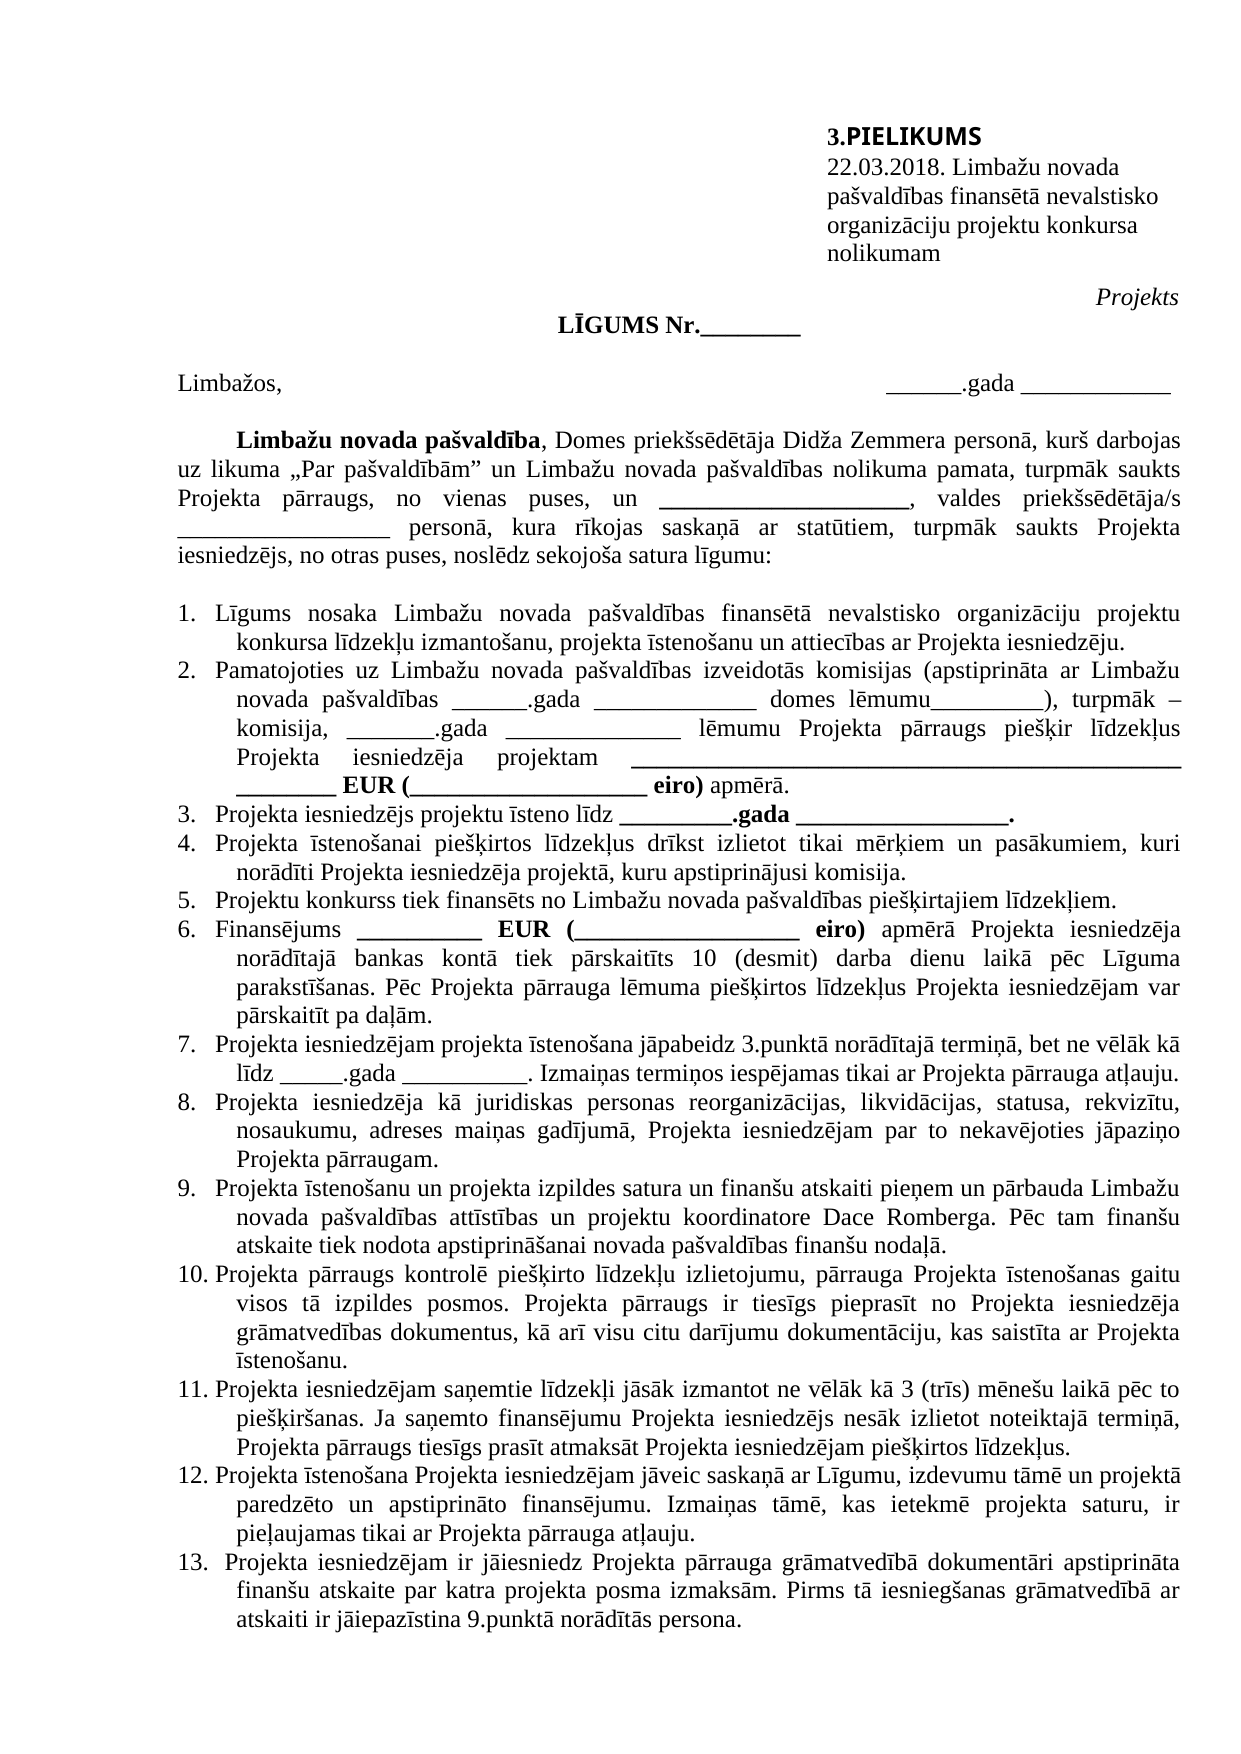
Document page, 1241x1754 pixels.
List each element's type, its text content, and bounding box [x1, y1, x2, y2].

list Projekta īstenošanu un projekta izpildes satura un finanšu atskaiti pieņem un pārbauda Limbažu novada pašvaldības attīstības un projektu koordinatore Dace Romberga. Pēc tam finanšu atskaite tiek nodota apstiprināšanai novada pašvaldības finanšu nodaļā. [177, 1173, 1181, 1259]
list Projekta pārraugs kontrolē piešķirto līdzekļu izlietojumu, pārrauga Projekta īstenošanas gaitu visos tā izpildes posmos. Projekta pārraugs ir tiesīgs pieprasīt no Projekta iesniedzēja grāmatvedības dokumentus, kā arī visu citu darījumu dokumentāciju, kas saistīta ar Projekta īstenošanu. [177, 1259, 1181, 1374]
list Projekta iesniedzēja kā juridiskas personas reorganizācijas, likvidācijas, statusa, rekvizītu, nosaukumu, adreses maiņas gadījumā, Projekta iesniedzējam par to nekavējoties jāpaziņo Projekta pārraugam. [177, 1087, 1181, 1173]
list Projekta iesniedzējam ir jāiesniedz Projekta pārrauga grāmatvedībā dokumentāri apstiprināta finanšu atskaite par katra projekta posma izmaksām. Pirms tā iesniegšanas grāmatvedībā ar atskaiti ir jāiepazīstina 9.punktā norādītās persona. [177, 1547, 1181, 1633]
text Limbažos, ______.gada ____________ [177, 368, 1181, 397]
list Projekta īstenošana Projekta iesniedzējam jāveic saskaņā ar Līgumu, izdevumu tāmē un projektā paredzēto un apstiprināto finansējumu. Izmaiņas tāmē, kas ietekmē projekta saturu, ir pieļaujamas tikai ar Projekta pārrauga atļauju. [177, 1460, 1181, 1547]
list Projekta īstenošanai piešķirtos līdzekļus drīkst izlietot tikai mērķiem un pasākumiem, kuri norādīti Projekta iesniedzēja projektā, kuru apstiprinājusi komisija. [177, 828, 1181, 885]
list Projekta iesniedzējam saņemtie līdzekļi jāsāk izmantot ne vēlāk kā 3 (trīs) mēnešu laikā pēc to piešķiršanas. Ja saņemto finansējumu Projekta iesniedzējs nesāk izlietot noteiktajā termiņā, Projekta pārraugs tiesīgs prasīt atmaksāt Projekta iesniedzējam piešķirtos līdzekļus. [177, 1374, 1181, 1460]
list Projekta iesniedzējam projekta īstenošana jāpabeidz 3.punktā norādītajā termiņā, bet ne vēlāk kā līdz _____.gada __________. Izmaiņas termiņos iespējamas tikai ar Projekta pārrauga atļauju. [177, 1029, 1181, 1087]
list Finansējums __________ EUR (__________________ eiro) apmērā Projekta iesniedzēja norādītajā bankas kontā tiek pārskaitīts 10 (desmit) darba dienu laikā pēc Līguma parakstīšanas. Pēc Projekta pārrauga lēmuma piešķirtos līdzekļus Projekta iesniedzējam var pārskaitīt pa daļām. [177, 914, 1181, 1029]
list Projektu konkurss tiek finansēts no Limbažu novada pašvaldības piešķirtajiem līdzekļiem. [177, 885, 1181, 914]
list Līgums nosaka Limbažu novada pašvaldības finansētā nevalstisko organizāciju projektu konkursa līdzekļu izmantošanu, projekta īstenošanu un attiecības ar Projekta iesniedzēju. [177, 598, 1181, 655]
text 3.pielikums [827, 118, 1181, 152]
text LĪGUMS Nr.________ [177, 310, 1181, 339]
text Projekts [177, 282, 1181, 310]
list Projekta iesniedzējs projektu īsteno līdz _________.gada _________________. [177, 799, 1181, 828]
text Limbažu novada pašvaldība, Domes priekšsēdētāja Didža Zemmera personā, kurš darbojas uz likuma „Par pašvaldībām” un Limbažu novada pašvaldības nolikuma pamata, turpmāk saukts Projekta pārraugs, no vienas puses, un ____________________, valdes priekšsēdētāja/s _________________ personā, kura rīkojas saskaņā ar statūtiem, turpmāk saukts Projekta iesniedzējs, no otras puses, noslēdz sekojoša satura līgumu: [177, 425, 1181, 569]
list Pamatojoties uz Limbažu novada pašvaldības izveidotās komisijas (apstiprināta ar Limbažu novada pašvaldības ______.gada _____________ domes lēmumu_________), turpmāk – komisija, _______.gada ______________ lēmumu Projekta pārraugs piešķir līdzekļus Projekta iesniedzēja projektam ____________________________________________ ________ EUR (___________________ eiro) apmērā. [177, 655, 1181, 799]
text 22.03.2018. Limbažu novada pašvaldības finansētā nevalstisko organizāciju projektu konkursa nolikumam [827, 152, 1181, 267]
